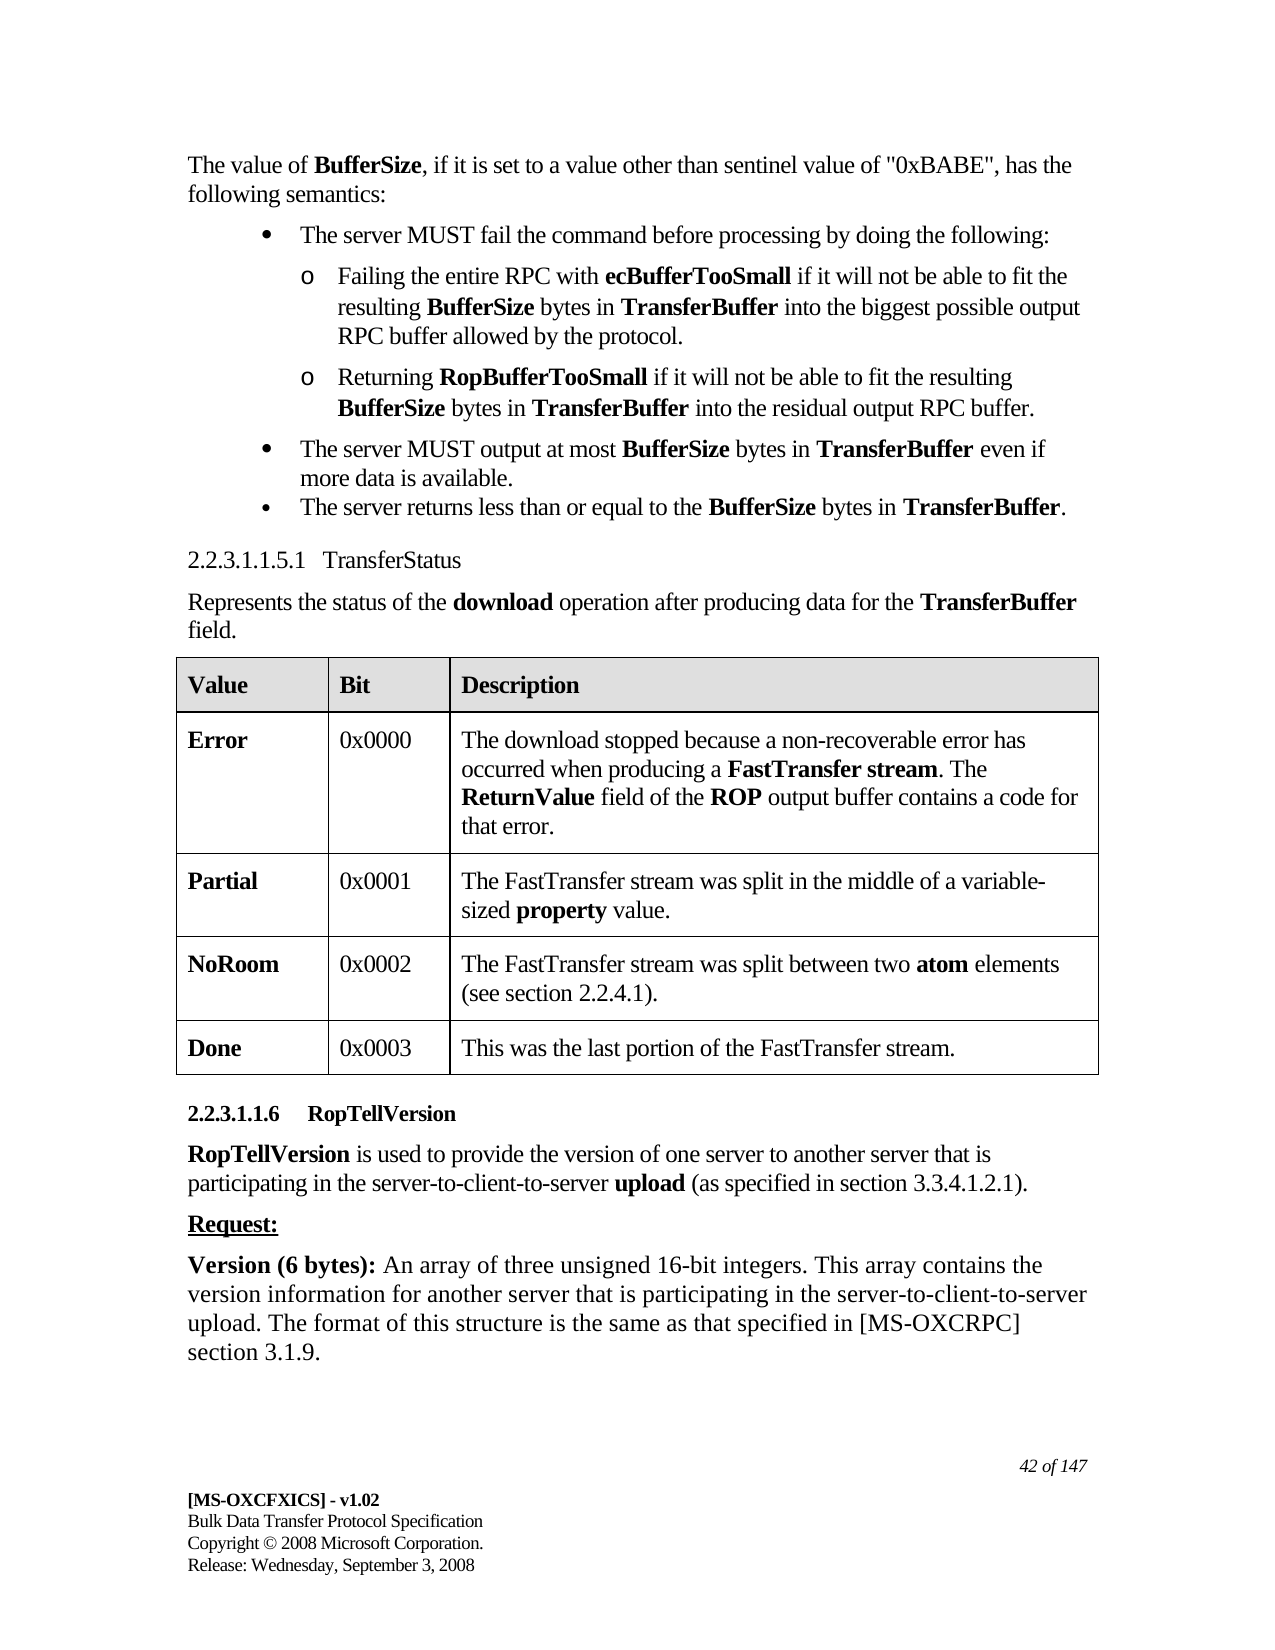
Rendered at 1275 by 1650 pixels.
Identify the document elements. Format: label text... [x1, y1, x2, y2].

list Returning RopBufferTooSmall if it will not be able to fit the resulting BufferSize bytes in TransferBuffer into the residual output RPC buffer. [300, 362, 1087, 422]
text Request: [187, 1209, 1087, 1238]
table_cell 0x0000 [329, 713, 449, 852]
table_cell NoRoom [177, 937, 328, 1019]
table_header Bit [329, 658, 449, 711]
list The server returns less than or equal to the BufferSize bytes in TransferBuffer. [262, 492, 1087, 520]
text The value of BufferSize, if it is set to a value other than sentinel value of "0xBABE", has the following semantics: [187, 150, 1087, 207]
subtitle TransferStatus [187, 545, 1087, 574]
table_cell Done [177, 1021, 328, 1074]
table_cell The FastTransfer stream was split between two atom elements (see section 2.2.4.1). [451, 937, 1098, 1019]
table_cell This was the last portion of the FastTransfer stream. [451, 1021, 1098, 1074]
text Represents the status of the download operation after producing data for the TransferBuffer field. [187, 587, 1087, 644]
list The server MUST output at most BufferSize bytes in TransferBuffer even if more data is available. [262, 434, 1087, 492]
table_cell 0x0001 [329, 854, 449, 936]
table_cell Partial [177, 854, 328, 936]
table_header Description [451, 658, 1098, 711]
text Version (6 bytes): An array of three unsigned 16-bit integers. This array contains the version information for another server that is participating in the server-to-client-to-server upload. The format of this structure is the same as that specified in [MS-OXCRPC] section 3.1.9. [187, 1251, 1087, 1366]
table_cell The FastTransfer stream was split in the middle of a variable-sized property value. [451, 854, 1098, 936]
table_cell 0x0003 [329, 1021, 449, 1074]
table_cell Error [177, 713, 328, 852]
subtitle RopTellVersion [187, 1100, 1087, 1127]
text RopTellVersion is used to provide the version of one server to another server that is participating in the server-to-client-to-server upload (as specified in section 3.3.4.1.2.1). [187, 1139, 1087, 1197]
table_cell The download stopped because a non-recoverable error has occurred when producing a FastTransfer stream. The ReturnValue field of the ROP output buffer contains a code for that error. [451, 713, 1098, 852]
table_header Value [177, 658, 328, 711]
list Failing the entire RPC with ecBufferTooSmall if it will not be able to fit the resulting BufferSize bytes in TransferBuffer into the biggest possible output RPC buffer allowed by the protocol. [300, 261, 1087, 349]
list The server MUST fail the command before processing by doing the following: [262, 220, 1087, 249]
table_cell 0x0002 [329, 937, 449, 1019]
